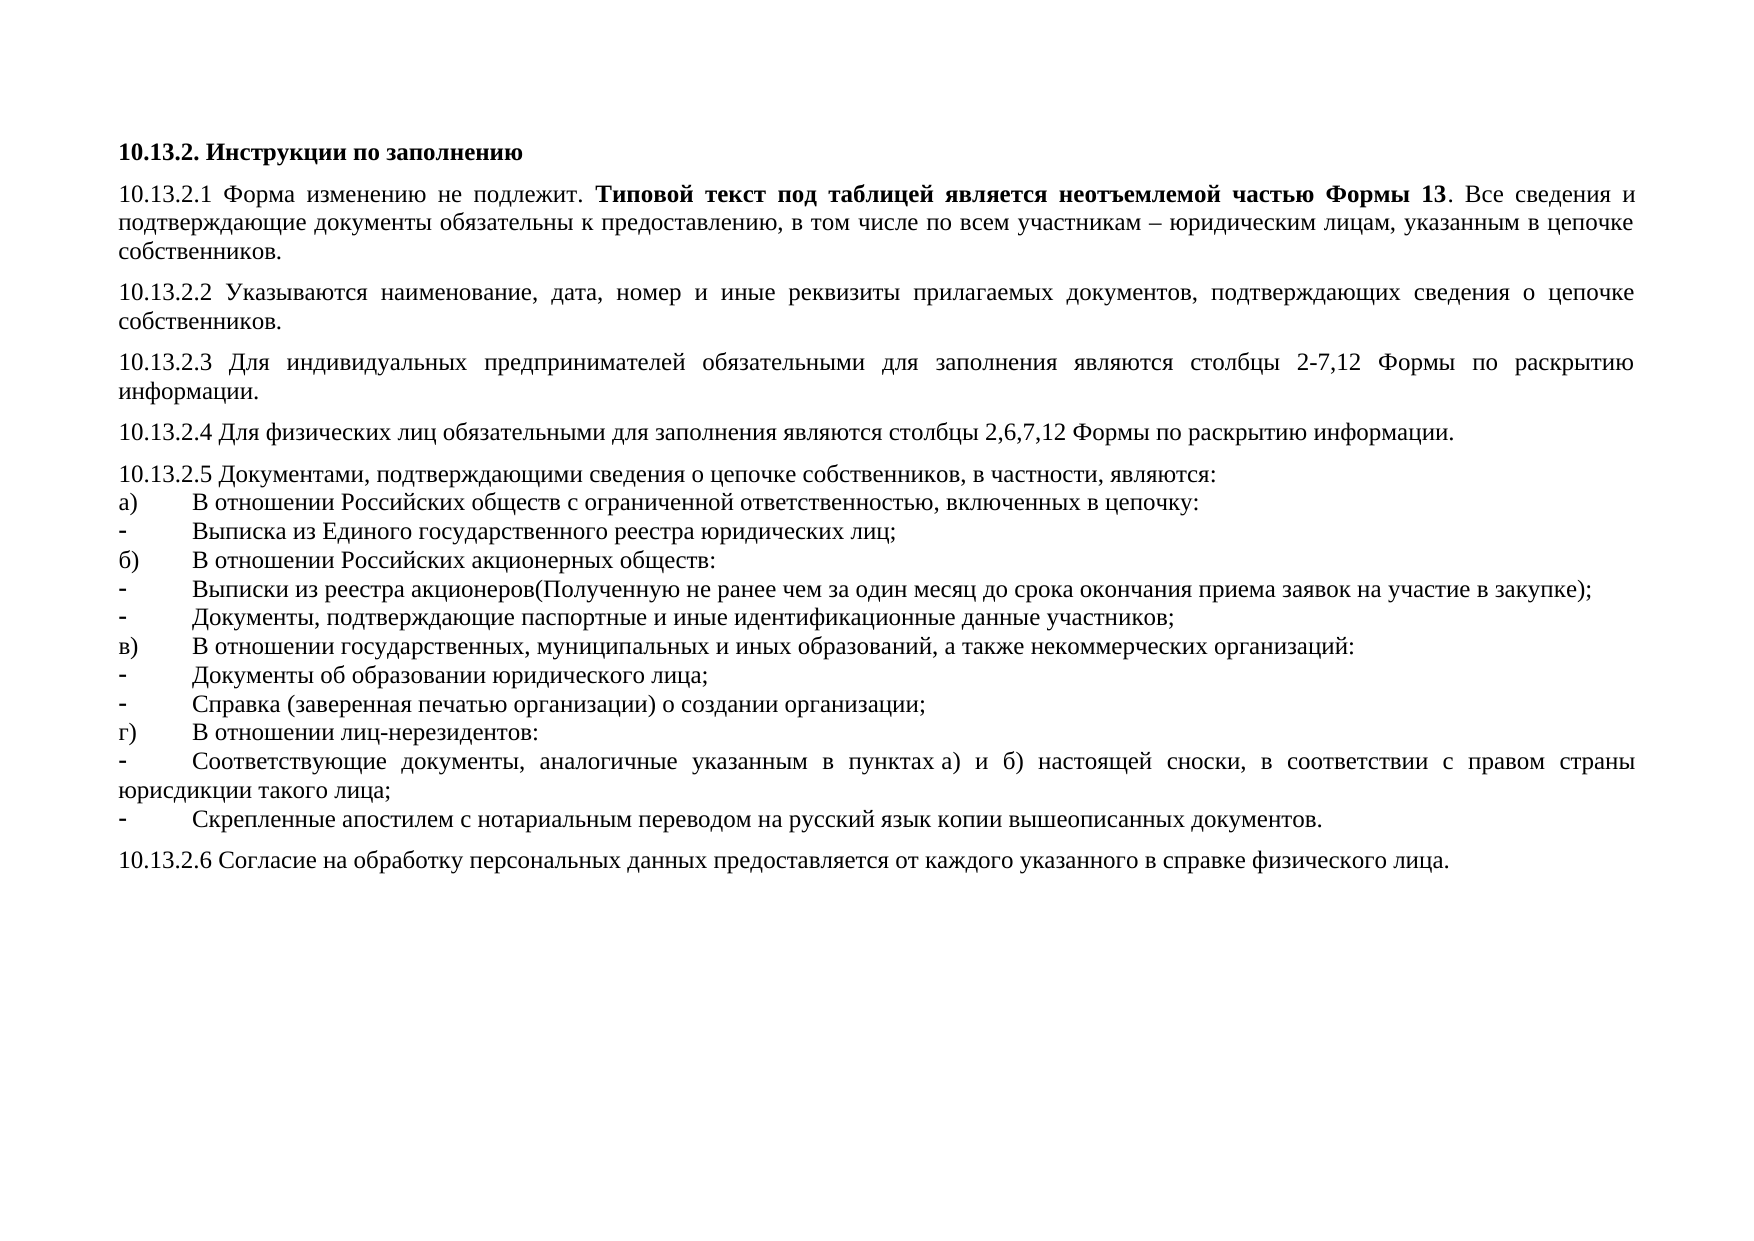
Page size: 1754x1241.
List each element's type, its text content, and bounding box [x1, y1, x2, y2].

list В отношении Российских обществ с ограниченной ответственностью, включенных в цепочку: [118, 487, 1636, 516]
list В отношении лиц-нерезидентов: [118, 717, 1636, 746]
list Документы об образовании юридического лица; [118, 660, 1636, 689]
list Скрепленные апостилем с нотариальным переводом на русский язык копии вышеописанных документов. [118, 804, 1636, 832]
text 10.13.2.1 Форма изменению не подлежит. Типовой текст под таблицей является неотъемлемой частью Формы 13. Все сведения и подтверждающие документы обязательны к предоставлению, в том числе по всем участникам – юридическим лицам, указанным в цепочке собственников. [118, 179, 1636, 265]
text 10.13.2.2 Указываются наименование, дата, номер и иные реквизиты прилагаемых документов, подтверждающих сведения о цепочке собственников. [118, 277, 1636, 335]
list Соответствующие документы, аналогичные указанным в пунктах а) и б) настоящей сноски, в соответствии с правом страны юрисдикции такого лица; [118, 746, 1636, 804]
text 10.13.2.6 Согласие на обработку персональных данных предоставляется от каждого указанного в справке физического лица. [118, 845, 1636, 874]
list В отношении Российских акционерных обществ: [118, 545, 1636, 574]
text 10.13.2.3 Для индивидуальных предпринимателей обязательными для заполнения являются столбцы 2-7,12 Формы по раскрытию информации. [118, 347, 1636, 405]
text 10.13.2. Инструкции по заполнению [118, 137, 1636, 166]
list Выписка из Единого государственного реестра юридических лиц; [118, 516, 1636, 545]
list Справка (заверенная печатью организации) о создании организации; [118, 689, 1636, 717]
list Документы, подтверждающие паспортные и иные идентификационные данные участников; [118, 602, 1636, 631]
list Выписки из реестра акционеров(Полученную не ранее чем за один месяц до срока окончания приема заявок на участие в закупке); [118, 574, 1636, 602]
list В отношении государственных, муниципальных и иных образований, а также некоммерческих организаций: [118, 631, 1636, 660]
text 10.13.2.4 Для физических лиц обязательными для заполнения являются столбцы 2,6,7,12 Формы по раскрытию информации. [118, 417, 1636, 446]
text 10.13.2.5 Документами, подтверждающими сведения о цепочке собственников, в частности, являются: [118, 459, 1636, 487]
